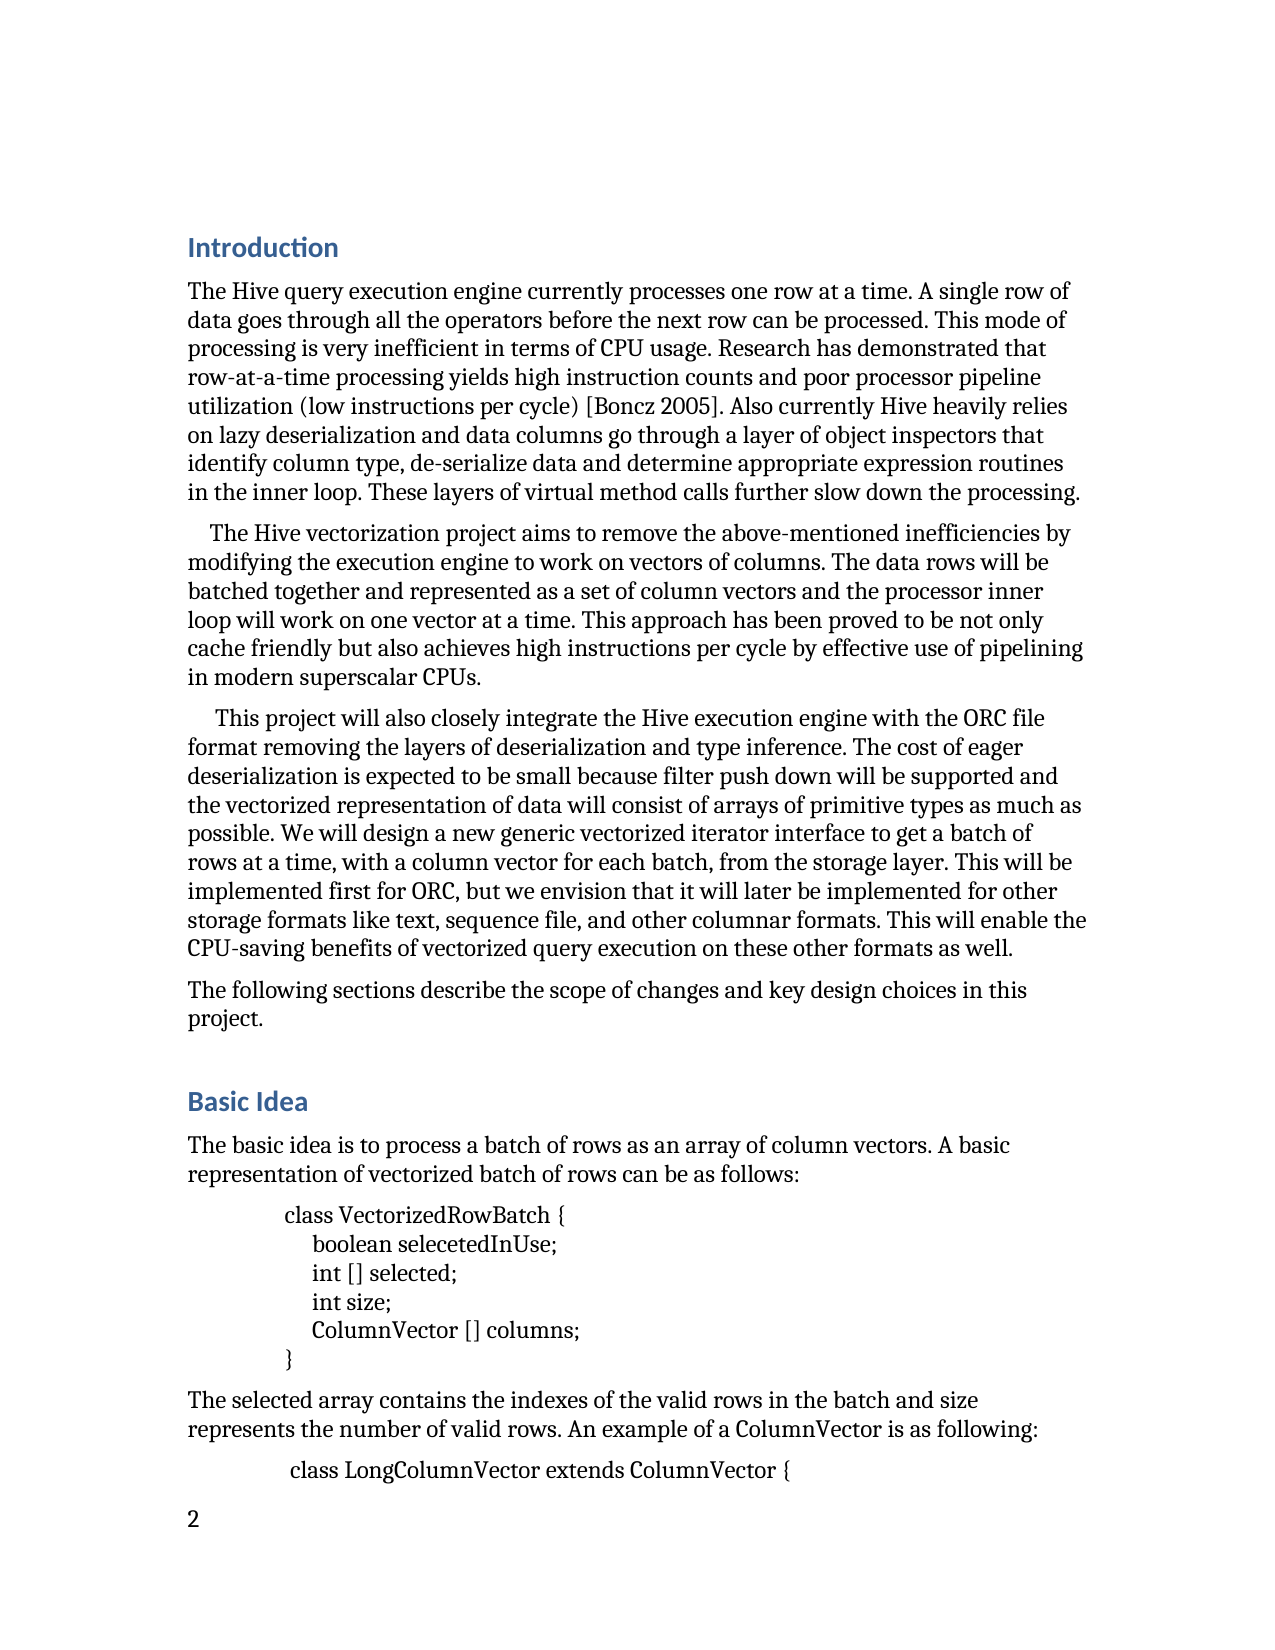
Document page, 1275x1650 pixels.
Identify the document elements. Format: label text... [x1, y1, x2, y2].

text This project will also closely integrate the Hive execution engine with the ORC file format removing the layers of deserialization and type inference. The cost of eager deserialization is expected to be small because filter push down will be supported and the vectorized representation of data will consist of arrays of primitive types as much as possible. We will design a new generic vectorized iterator interface to get a batch of rows at a time, with a column vector for each batch, from the storage layer. This will be implemented first for ORC, but we envision that it will later be implemented for other storage formats like text, sequence file, and other columnar formats. This will enable the CPU-saving benefits of vectorized query execution on these other formats as well. [187, 704, 1087, 963]
list class LongColumnVector extends ColumnVector { [262, 1456, 1087, 1485]
list ColumnVector [] columns; [262, 1316, 1087, 1345]
list } [262, 1345, 1087, 1374]
subtitle Introduction [187, 229, 1087, 264]
text The Hive query execution engine currently processes one row at a time. A single row of data goes through all the operators before the next row can be processed. This mode of processing is very inefficient in terms of CPU usage. Research has demonstrated that row-at-a-time processing yields high instruction counts and poor processor pipeline utilization (low instructions per cycle) [Boncz 2005]. Also currently Hive heavily relies on lazy deserialization and data columns go through a layer of object inspectors that identify column type, de-serialize data and determine appropriate expression routines in the inner loop. These layers of virtual method calls further slow down the processing. [187, 277, 1087, 507]
list int size; [262, 1287, 1087, 1316]
text The selected array contains the indexes of the valid rows in the batch and size represents the number of valid rows. An example of a ColumnVector is as following: [187, 1386, 1087, 1444]
text The basic idea is to process a batch of rows as an array of column vectors. A basic representation of vectorized batch of rows can be as follows: [187, 1131, 1087, 1189]
subtitle Basic Idea [187, 1083, 1087, 1119]
list int [] selected; [262, 1259, 1087, 1287]
list class VectorizedRowBatch { [262, 1201, 1087, 1230]
list boolean selecetedInUse; [262, 1230, 1087, 1259]
text The Hive vectorization project aims to remove the above-mentioned inefficiencies by modifying the execution engine to work on vectors of columns. The data rows will be batched together and represented as a set of column vectors and the processor inner loop will work on one vector at a time. This approach has been proved to be not only cache friendly but also achieves high instructions per cycle by effective use of pipelining in modern superscalar CPUs. [187, 519, 1087, 692]
text The following sections describe the scope of changes and key design choices in this project. [187, 976, 1087, 1033]
